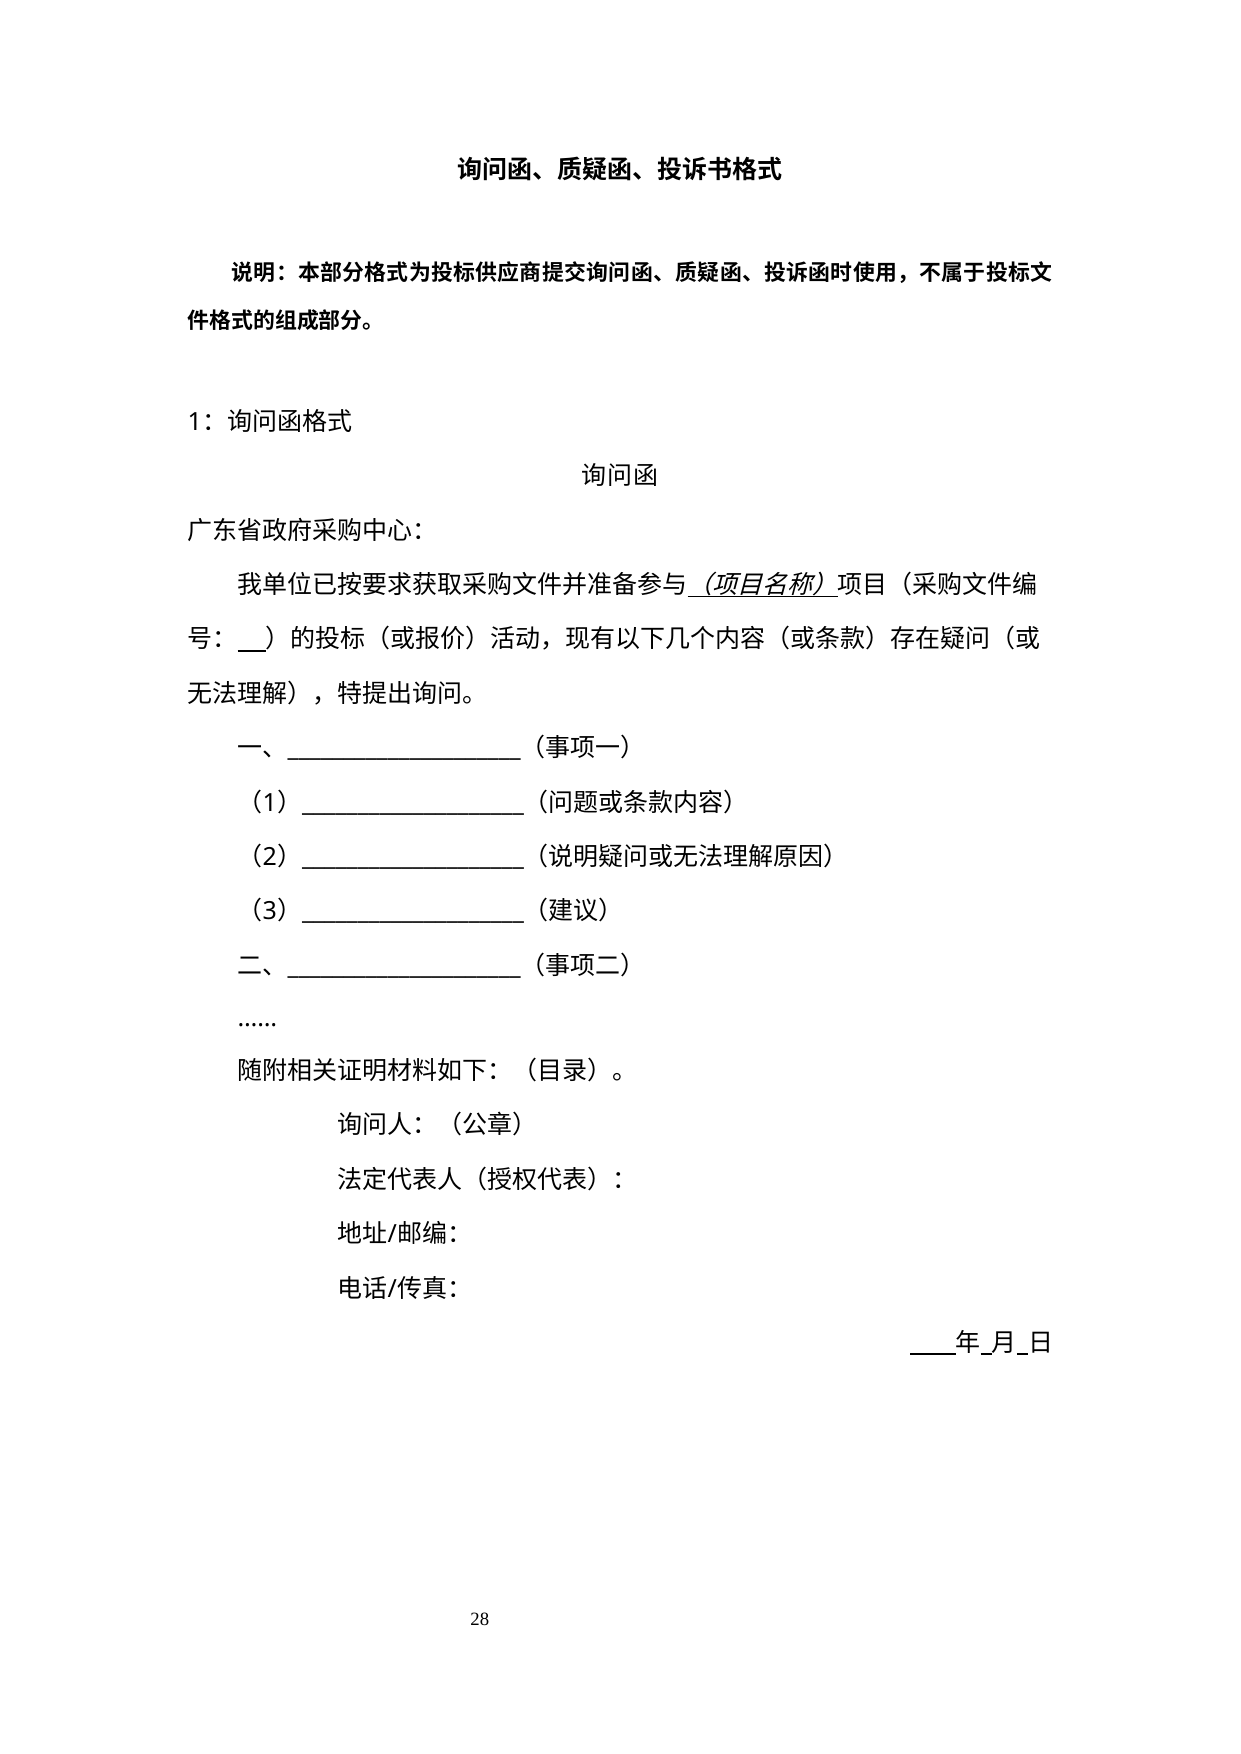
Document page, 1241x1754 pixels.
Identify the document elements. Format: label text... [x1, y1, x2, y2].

text 1：询问函格式 [187, 401, 1053, 438]
text 地址/邮编： [187, 1214, 1053, 1250]
text 询问函、质疑函、投诉书格式 [187, 150, 1053, 186]
text …… [187, 999, 1053, 1034]
text 电话/传真： [187, 1268, 1053, 1304]
text 年 月 日 [187, 1322, 1053, 1359]
text （3）____________________（建议） [187, 891, 1053, 927]
text 询问函 [187, 456, 1053, 492]
text 一、_____________________（事项一） [187, 728, 1053, 764]
text 说明：本部分格式为投标供应商提交询问函、质疑函、投诉函时使用，不属于投标文件格式的组成部分。 [187, 255, 1053, 334]
text 法定代表人（授权代表）： [187, 1159, 1053, 1196]
text （2）____________________（说明疑问或无法理解原因） [187, 836, 1053, 873]
text 二、_____________________（事项二） [187, 945, 1053, 981]
text 随附相关证明材料如下：（目录）。 [187, 1051, 1053, 1087]
text （1）____________________（问题或条款内容） [187, 782, 1053, 818]
text 广东省政府采购中心： [187, 510, 1053, 546]
text 询问人：（公章） [187, 1105, 1053, 1141]
text 我单位已按要求获取采购文件并准备参与（项目名称）项目（采购文件编号： ）的投标（或报价）活动，现有以下几个内容（或条款）存在疑问（或无法理解），特提出询问。 [187, 564, 1053, 709]
